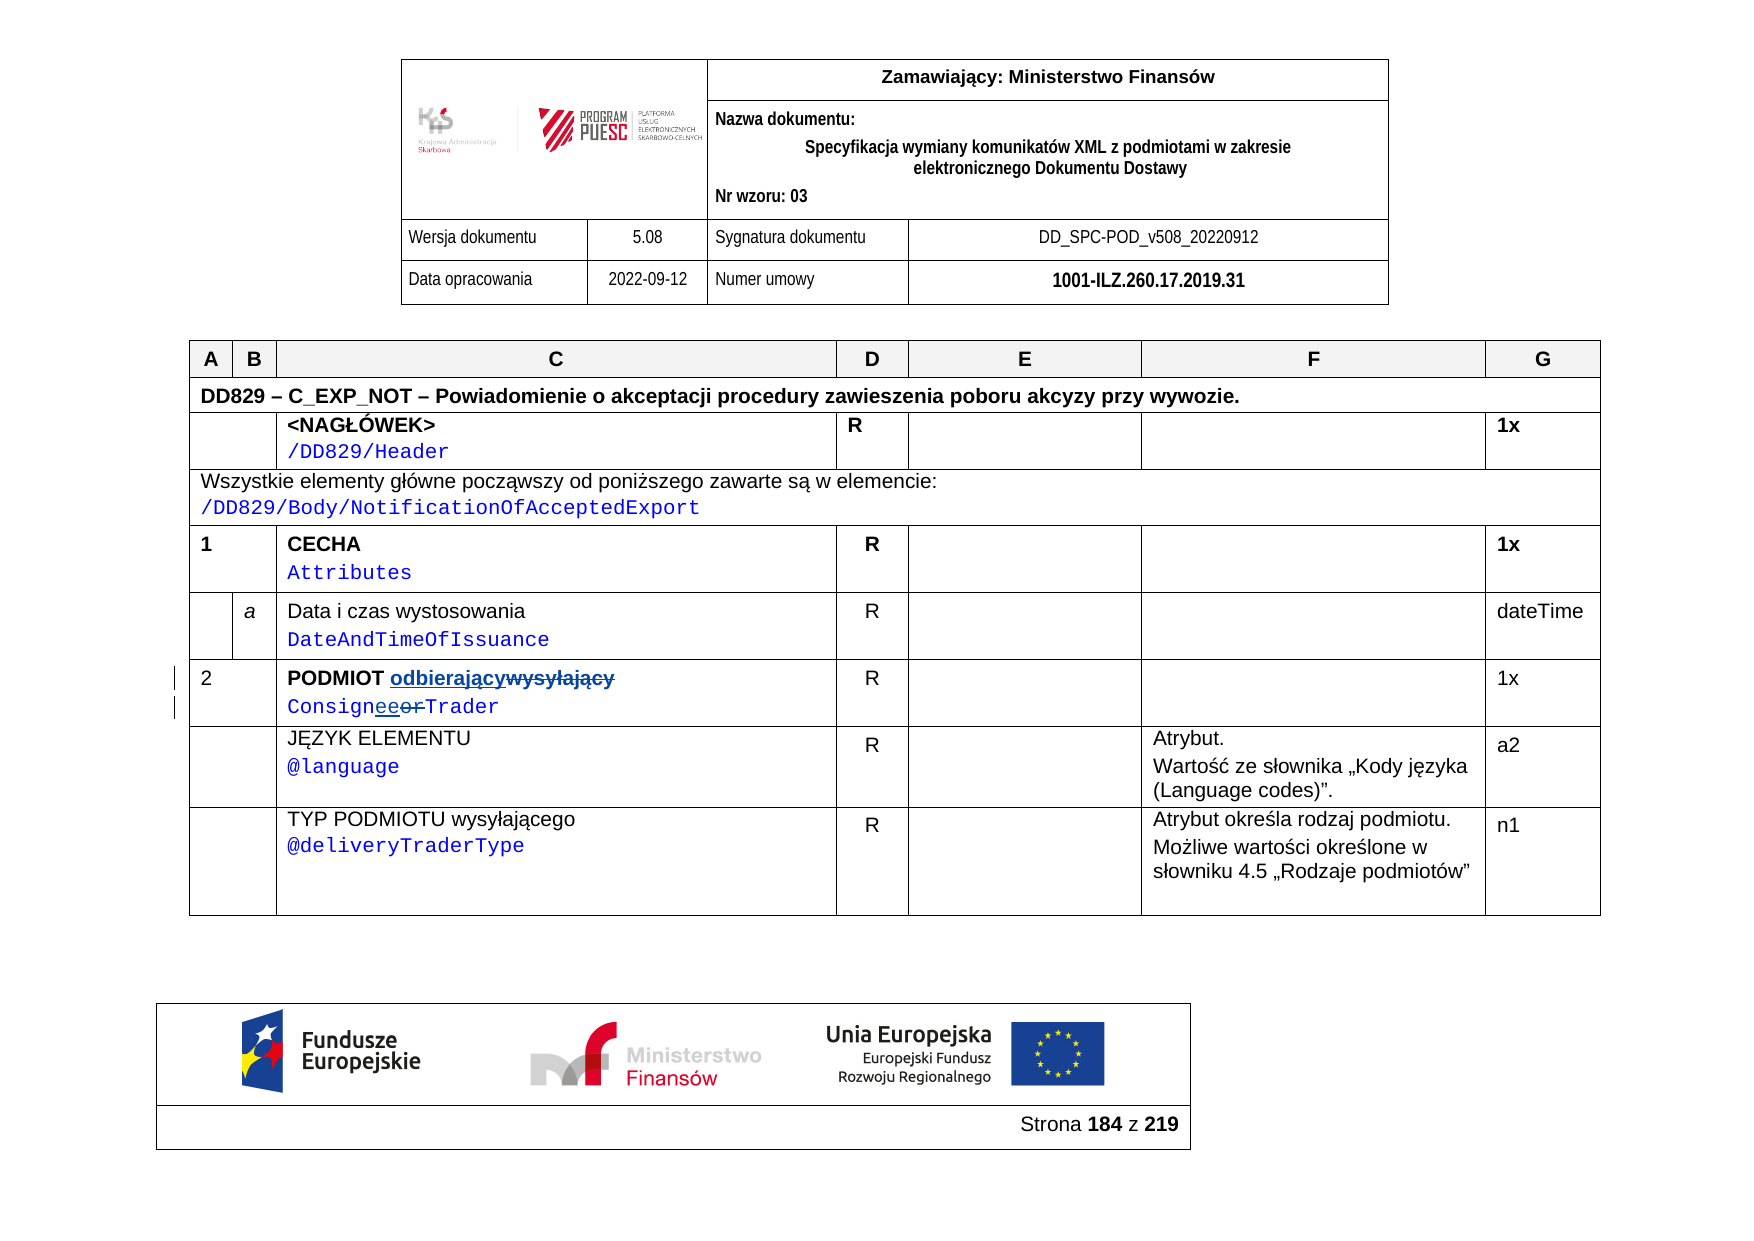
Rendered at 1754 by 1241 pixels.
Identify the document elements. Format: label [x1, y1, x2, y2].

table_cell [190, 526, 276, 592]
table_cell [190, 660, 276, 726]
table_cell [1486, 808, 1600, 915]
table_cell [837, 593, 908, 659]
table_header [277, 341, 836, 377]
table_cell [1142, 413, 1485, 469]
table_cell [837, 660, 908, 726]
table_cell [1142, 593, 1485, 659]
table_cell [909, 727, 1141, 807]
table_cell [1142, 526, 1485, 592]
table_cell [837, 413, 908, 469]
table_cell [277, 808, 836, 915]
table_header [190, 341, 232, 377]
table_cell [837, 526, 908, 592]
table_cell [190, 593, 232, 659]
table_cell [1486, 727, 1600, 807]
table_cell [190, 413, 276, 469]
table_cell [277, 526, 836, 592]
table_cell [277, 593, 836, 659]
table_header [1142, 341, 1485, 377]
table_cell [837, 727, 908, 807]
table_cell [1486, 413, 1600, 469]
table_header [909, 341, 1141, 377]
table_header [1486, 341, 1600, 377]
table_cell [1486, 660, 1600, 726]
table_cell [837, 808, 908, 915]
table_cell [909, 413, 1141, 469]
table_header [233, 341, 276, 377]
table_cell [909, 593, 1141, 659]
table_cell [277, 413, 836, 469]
picture [242, 1009, 1105, 1093]
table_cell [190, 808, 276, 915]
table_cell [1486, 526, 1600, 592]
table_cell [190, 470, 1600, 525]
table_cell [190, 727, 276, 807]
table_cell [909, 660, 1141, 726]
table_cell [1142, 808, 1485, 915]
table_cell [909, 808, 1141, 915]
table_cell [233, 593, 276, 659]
picture [408, 97, 702, 163]
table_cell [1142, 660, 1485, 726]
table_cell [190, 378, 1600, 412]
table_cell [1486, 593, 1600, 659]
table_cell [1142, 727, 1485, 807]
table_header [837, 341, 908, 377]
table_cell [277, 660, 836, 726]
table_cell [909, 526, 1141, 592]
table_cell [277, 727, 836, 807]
